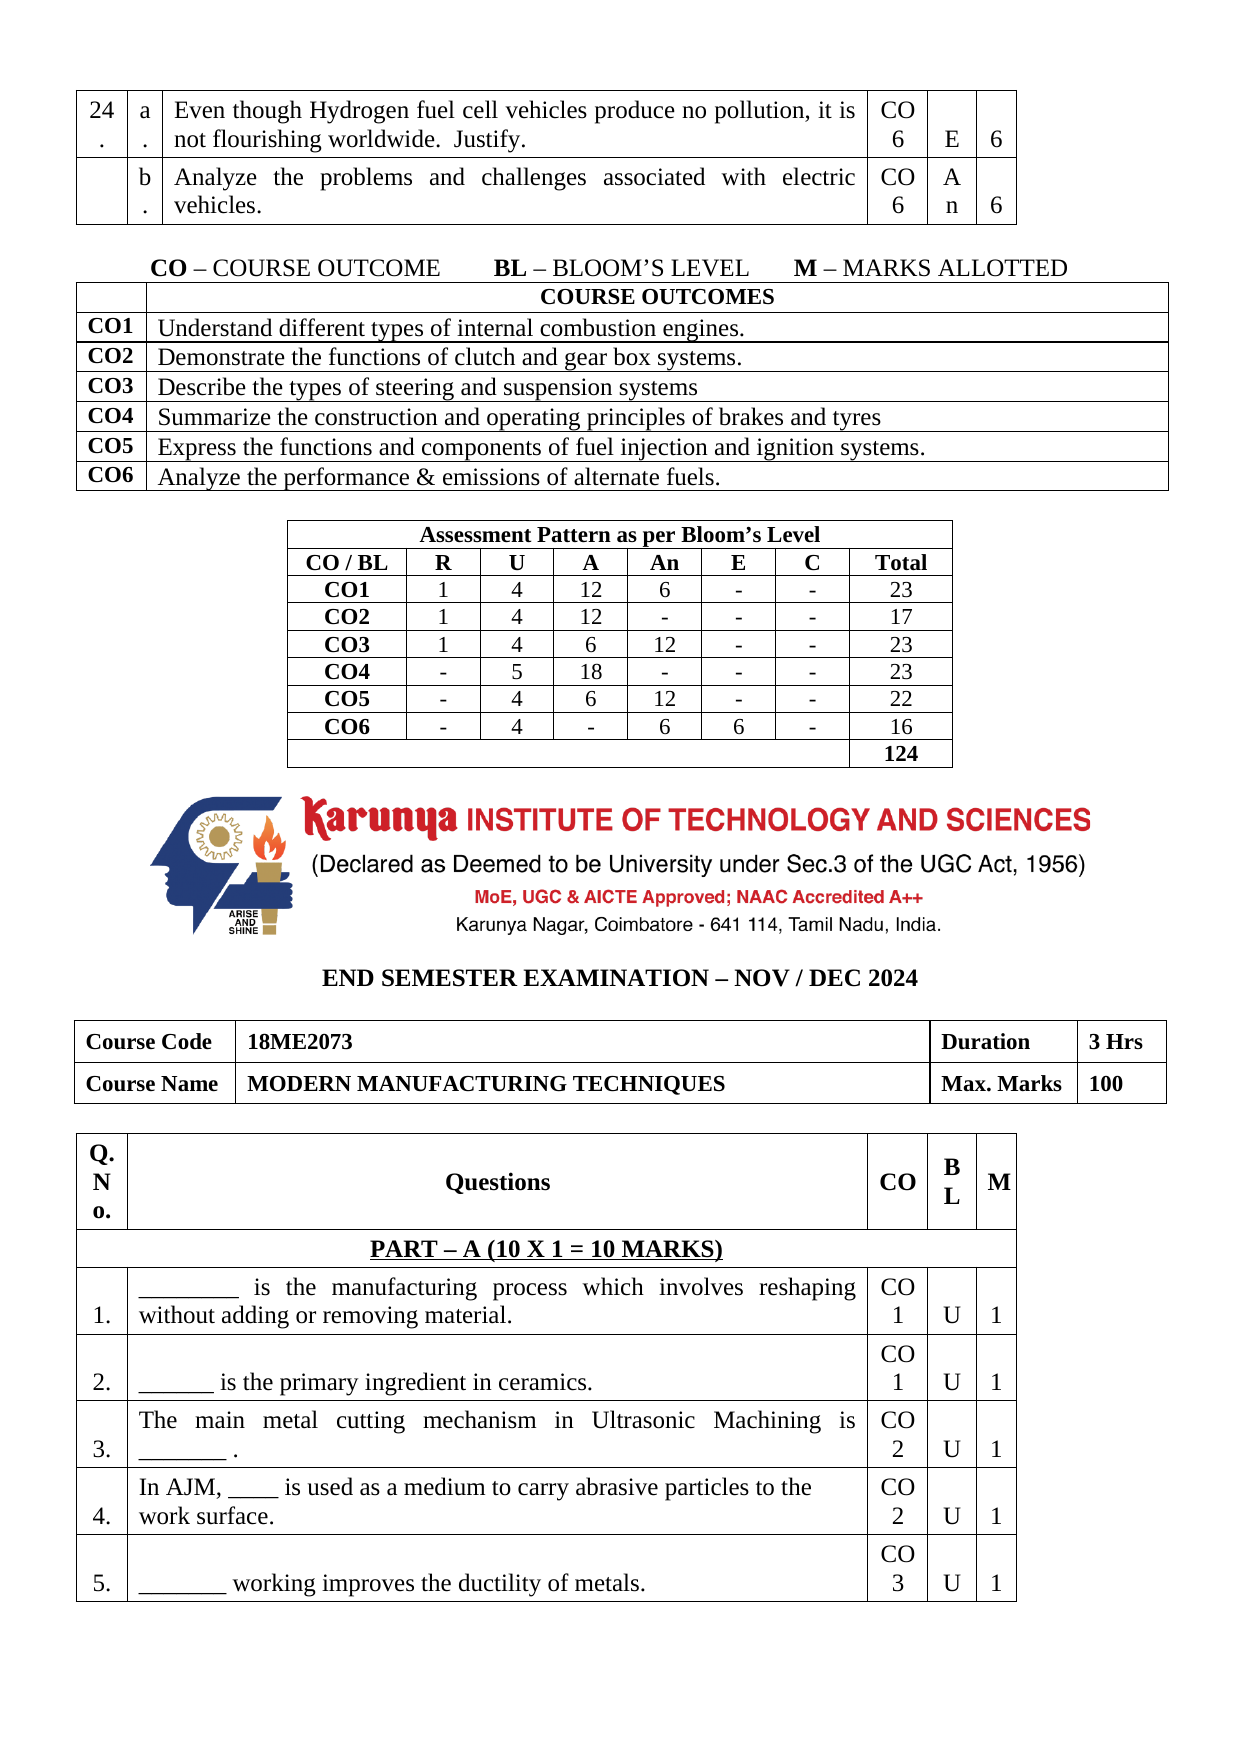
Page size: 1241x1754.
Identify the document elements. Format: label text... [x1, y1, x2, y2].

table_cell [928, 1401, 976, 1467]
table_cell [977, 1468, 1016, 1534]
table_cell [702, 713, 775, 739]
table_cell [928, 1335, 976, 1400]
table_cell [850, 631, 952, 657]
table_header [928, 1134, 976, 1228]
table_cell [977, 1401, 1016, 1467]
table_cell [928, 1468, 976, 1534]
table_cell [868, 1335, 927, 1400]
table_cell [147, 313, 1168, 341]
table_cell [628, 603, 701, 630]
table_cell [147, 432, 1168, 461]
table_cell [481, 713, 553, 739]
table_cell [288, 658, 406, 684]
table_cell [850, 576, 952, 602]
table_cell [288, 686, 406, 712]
picture [150, 796, 1091, 935]
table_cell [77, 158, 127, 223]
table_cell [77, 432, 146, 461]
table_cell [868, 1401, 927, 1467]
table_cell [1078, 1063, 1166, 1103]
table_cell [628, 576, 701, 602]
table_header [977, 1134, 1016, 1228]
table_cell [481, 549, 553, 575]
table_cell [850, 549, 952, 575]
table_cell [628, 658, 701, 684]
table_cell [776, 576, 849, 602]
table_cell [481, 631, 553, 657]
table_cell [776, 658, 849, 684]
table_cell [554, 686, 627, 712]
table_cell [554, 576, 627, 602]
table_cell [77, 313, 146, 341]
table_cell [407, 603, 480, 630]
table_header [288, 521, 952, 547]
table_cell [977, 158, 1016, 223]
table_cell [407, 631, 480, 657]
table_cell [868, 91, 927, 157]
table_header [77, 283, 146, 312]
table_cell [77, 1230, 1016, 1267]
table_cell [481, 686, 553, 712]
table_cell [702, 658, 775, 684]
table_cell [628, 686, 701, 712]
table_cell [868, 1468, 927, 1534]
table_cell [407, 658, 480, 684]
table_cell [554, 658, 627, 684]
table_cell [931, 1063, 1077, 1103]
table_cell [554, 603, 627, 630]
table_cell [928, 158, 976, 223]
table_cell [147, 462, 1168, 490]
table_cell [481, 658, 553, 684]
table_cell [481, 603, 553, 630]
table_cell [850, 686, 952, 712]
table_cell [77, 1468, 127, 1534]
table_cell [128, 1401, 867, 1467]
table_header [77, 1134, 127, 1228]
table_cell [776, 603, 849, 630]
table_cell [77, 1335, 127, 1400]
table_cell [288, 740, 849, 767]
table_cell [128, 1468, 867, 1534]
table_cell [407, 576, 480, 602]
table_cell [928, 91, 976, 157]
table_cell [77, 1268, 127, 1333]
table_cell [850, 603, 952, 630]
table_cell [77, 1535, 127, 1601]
text END SEMESTER EXAMINATION – NOV / DEC 2024 [150, 963, 1090, 992]
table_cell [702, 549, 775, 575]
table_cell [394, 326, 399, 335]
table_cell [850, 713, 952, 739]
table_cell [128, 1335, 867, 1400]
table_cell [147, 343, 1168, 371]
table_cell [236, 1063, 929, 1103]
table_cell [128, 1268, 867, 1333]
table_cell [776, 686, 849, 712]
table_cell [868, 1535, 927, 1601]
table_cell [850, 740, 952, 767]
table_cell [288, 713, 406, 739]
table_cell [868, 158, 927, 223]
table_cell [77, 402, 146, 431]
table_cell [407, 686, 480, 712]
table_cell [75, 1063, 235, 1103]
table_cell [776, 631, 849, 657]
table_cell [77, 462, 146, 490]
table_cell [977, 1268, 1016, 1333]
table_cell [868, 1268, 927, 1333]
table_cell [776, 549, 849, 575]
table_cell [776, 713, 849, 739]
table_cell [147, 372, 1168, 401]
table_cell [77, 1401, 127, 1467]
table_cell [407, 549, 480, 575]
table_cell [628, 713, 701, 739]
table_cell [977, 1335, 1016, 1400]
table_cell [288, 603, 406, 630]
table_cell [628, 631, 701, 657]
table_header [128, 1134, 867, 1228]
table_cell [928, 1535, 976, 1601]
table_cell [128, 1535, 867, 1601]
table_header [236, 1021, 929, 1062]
text CO – COURSE OUTCOME BL – BLOOM’S LEVEL M – MARKS ALLOTTED [150, 253, 1090, 282]
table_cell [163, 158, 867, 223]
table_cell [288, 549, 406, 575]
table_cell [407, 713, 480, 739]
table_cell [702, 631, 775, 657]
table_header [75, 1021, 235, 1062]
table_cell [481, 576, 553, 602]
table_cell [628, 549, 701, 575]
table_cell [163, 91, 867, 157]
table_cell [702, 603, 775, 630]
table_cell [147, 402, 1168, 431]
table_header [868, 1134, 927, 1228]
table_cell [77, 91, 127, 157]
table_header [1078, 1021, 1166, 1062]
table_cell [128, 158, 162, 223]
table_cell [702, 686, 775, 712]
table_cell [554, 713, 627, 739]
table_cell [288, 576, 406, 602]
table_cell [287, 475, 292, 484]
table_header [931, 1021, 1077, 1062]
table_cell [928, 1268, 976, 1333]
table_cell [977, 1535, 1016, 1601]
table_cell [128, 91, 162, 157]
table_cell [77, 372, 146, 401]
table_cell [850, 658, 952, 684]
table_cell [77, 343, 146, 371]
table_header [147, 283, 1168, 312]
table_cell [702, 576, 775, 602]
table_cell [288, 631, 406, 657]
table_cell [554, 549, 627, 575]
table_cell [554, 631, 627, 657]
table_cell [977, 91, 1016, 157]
